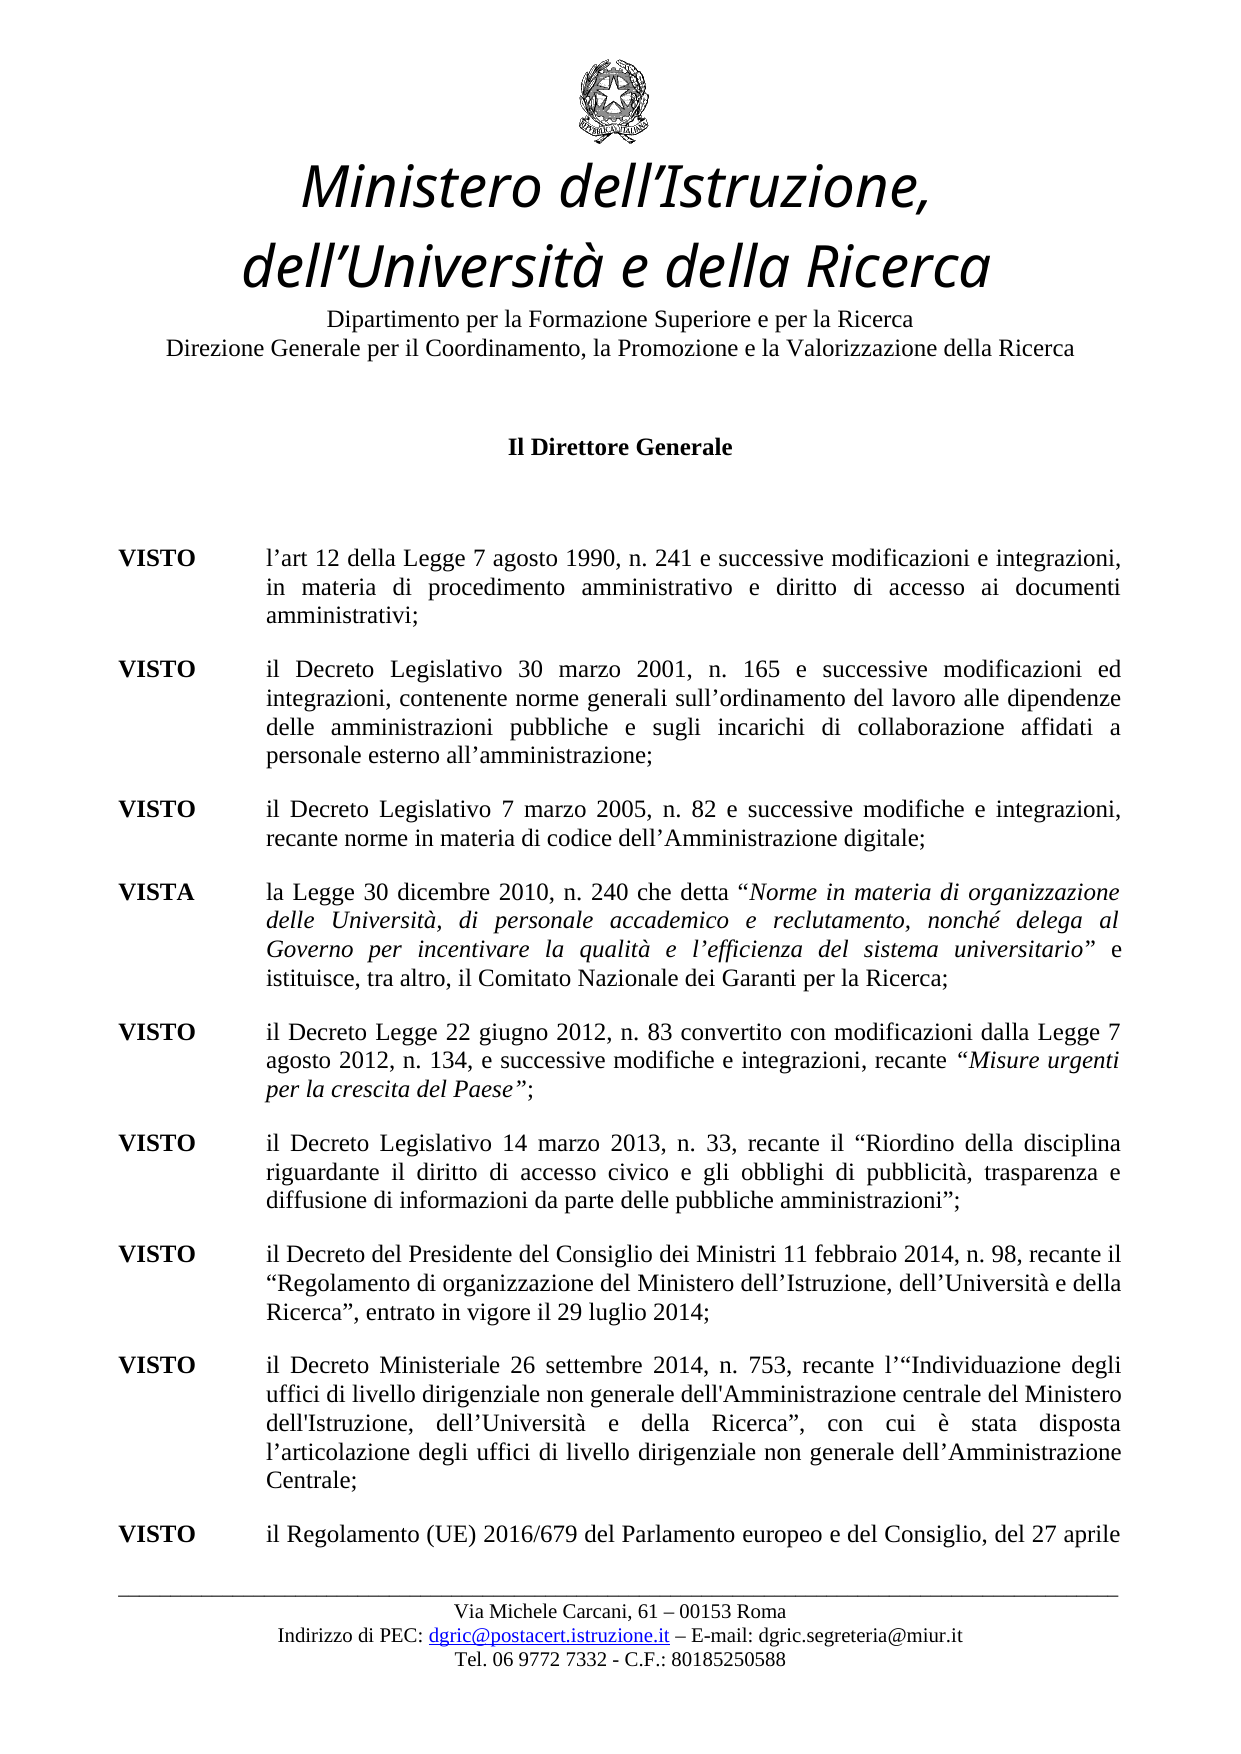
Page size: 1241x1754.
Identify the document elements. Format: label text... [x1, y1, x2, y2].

text VISTO l’art 12 della Legge 7 agosto 1990, n. 241 e successive modificazioni e integrazioni, in materia di procedimento amministrativo e diritto di accesso ai documenti amministrativi; [118, 543, 1122, 629]
text Il Direttore Generale [118, 432, 1122, 460]
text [118, 1519, 1122, 1548]
text VISTA la Legge 30 dicembre 2010, n. 240 che detta “Norme in materia di organizzazione delle Università, di personale accademico e reclutamento, nonché delega al Governo per incentivare la qualità e l’efficienza del sistema universitario” e istituisce, tra altro, il Comitato Nazionale dei Garanti per la Ricerca; [118, 877, 1122, 992]
text VISTO il Decreto Legislativo 30 marzo 2001, n. 165 e successive modificazioni ed integrazioni, contenente norme generali sull’ordinamento del lavoro alle dipendenze delle amministrazioni pubbliche e sugli incarichi di collaborazione affidati a personale esterno all’amministrazione; [118, 654, 1122, 769]
text VISTO il Decreto Ministeriale 26 settembre 2014, n. 753, recante l’“Individuazione degli uffici di livello dirigenziale non generale dell'Amministrazione centrale del Ministero dell'Istruzione, dell’Università e della Ricerca”, con cui è stata disposta l’articolazione degli uffici di livello dirigenziale non generale dell’Amministrazione Centrale; [118, 1350, 1122, 1494]
text VISTO il Decreto del Presidente del Consiglio dei Ministri 11 febbraio 2014, n. 98, recante il “Regolamento di organizzazione del Ministero dell’Istruzione, dell’Università e della Ricerca”, entrato in vigore il 29 luglio 2014; [118, 1239, 1122, 1325]
text VISTO il Decreto Legge 22 giugno 2012, n. 83 convertito con modificazioni dalla Legge 7 agosto 2012, n. 134, e successive modifiche e integrazioni, recante “Misure urgenti per la crescita del Paese”; [118, 1017, 1122, 1103]
text VISTO il Decreto Legislativo 7 marzo 2005, n. 82 e successive modifiche e integrazioni, recante norme in materia di codice dell’Amministrazione digitale; [118, 794, 1122, 852]
text VISTO il Decreto Legislativo 14 marzo 2013, n. 33, recante il “Riordino della disciplina riguardante il diritto di accesso civico e gli obblighi di pubblicità, trasparenza e diffusione di informazioni da parte delle pubbliche amministrazioni”; [118, 1128, 1122, 1214]
